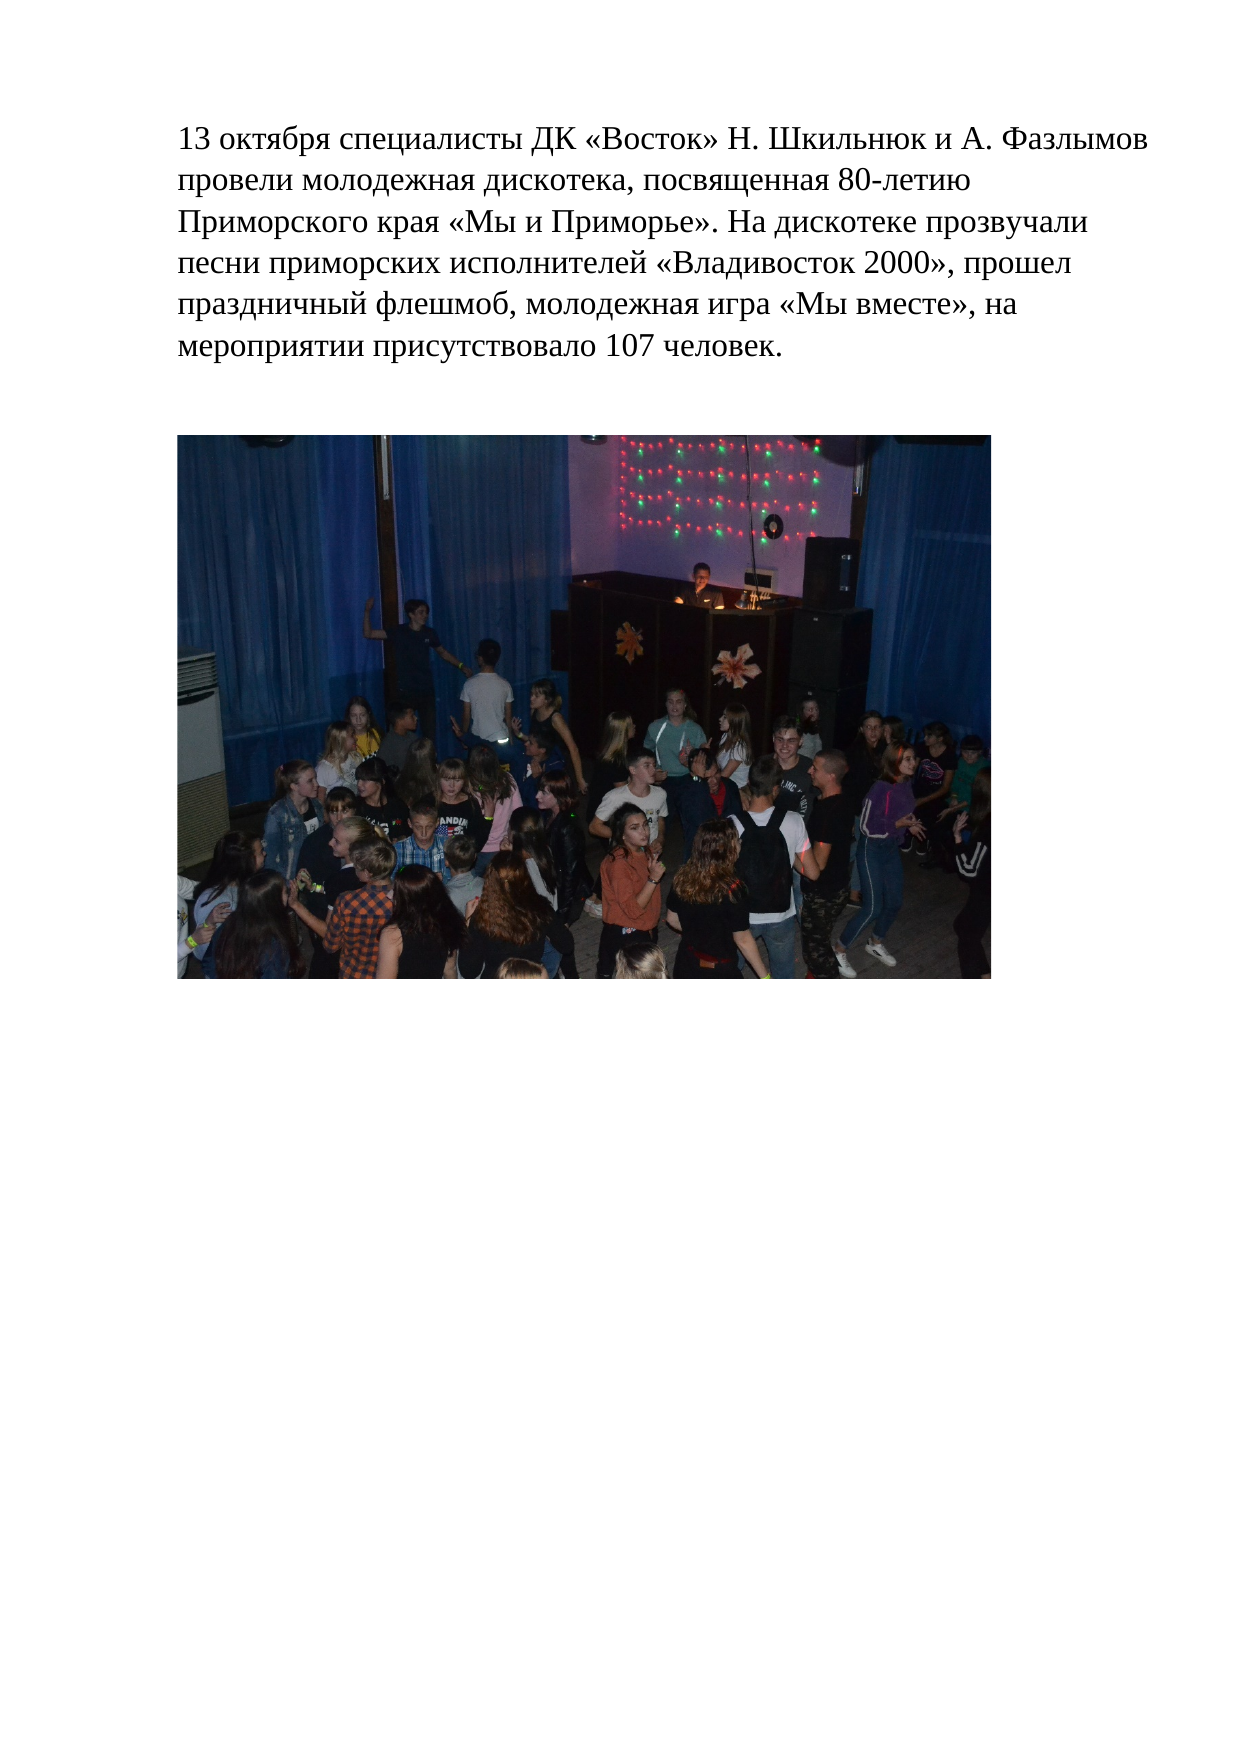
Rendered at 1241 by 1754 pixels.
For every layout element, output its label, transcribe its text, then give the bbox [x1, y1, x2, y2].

text 13 октября специалисты ДК «Восток» Н. Шкильнюк и А. Фазлымов провели молодежная дискотека, посвященная 80-летию Приморского края «Мы и Приморье». На дискотеке прозвучали песни приморских исполнителей «Владивосток 2000», прошел праздничный флешмоб, молодежная игра «Мы вместе», на мероприятии присутствовало 107 человек. [177, 118, 1152, 363]
picture [177, 435, 992, 979]
